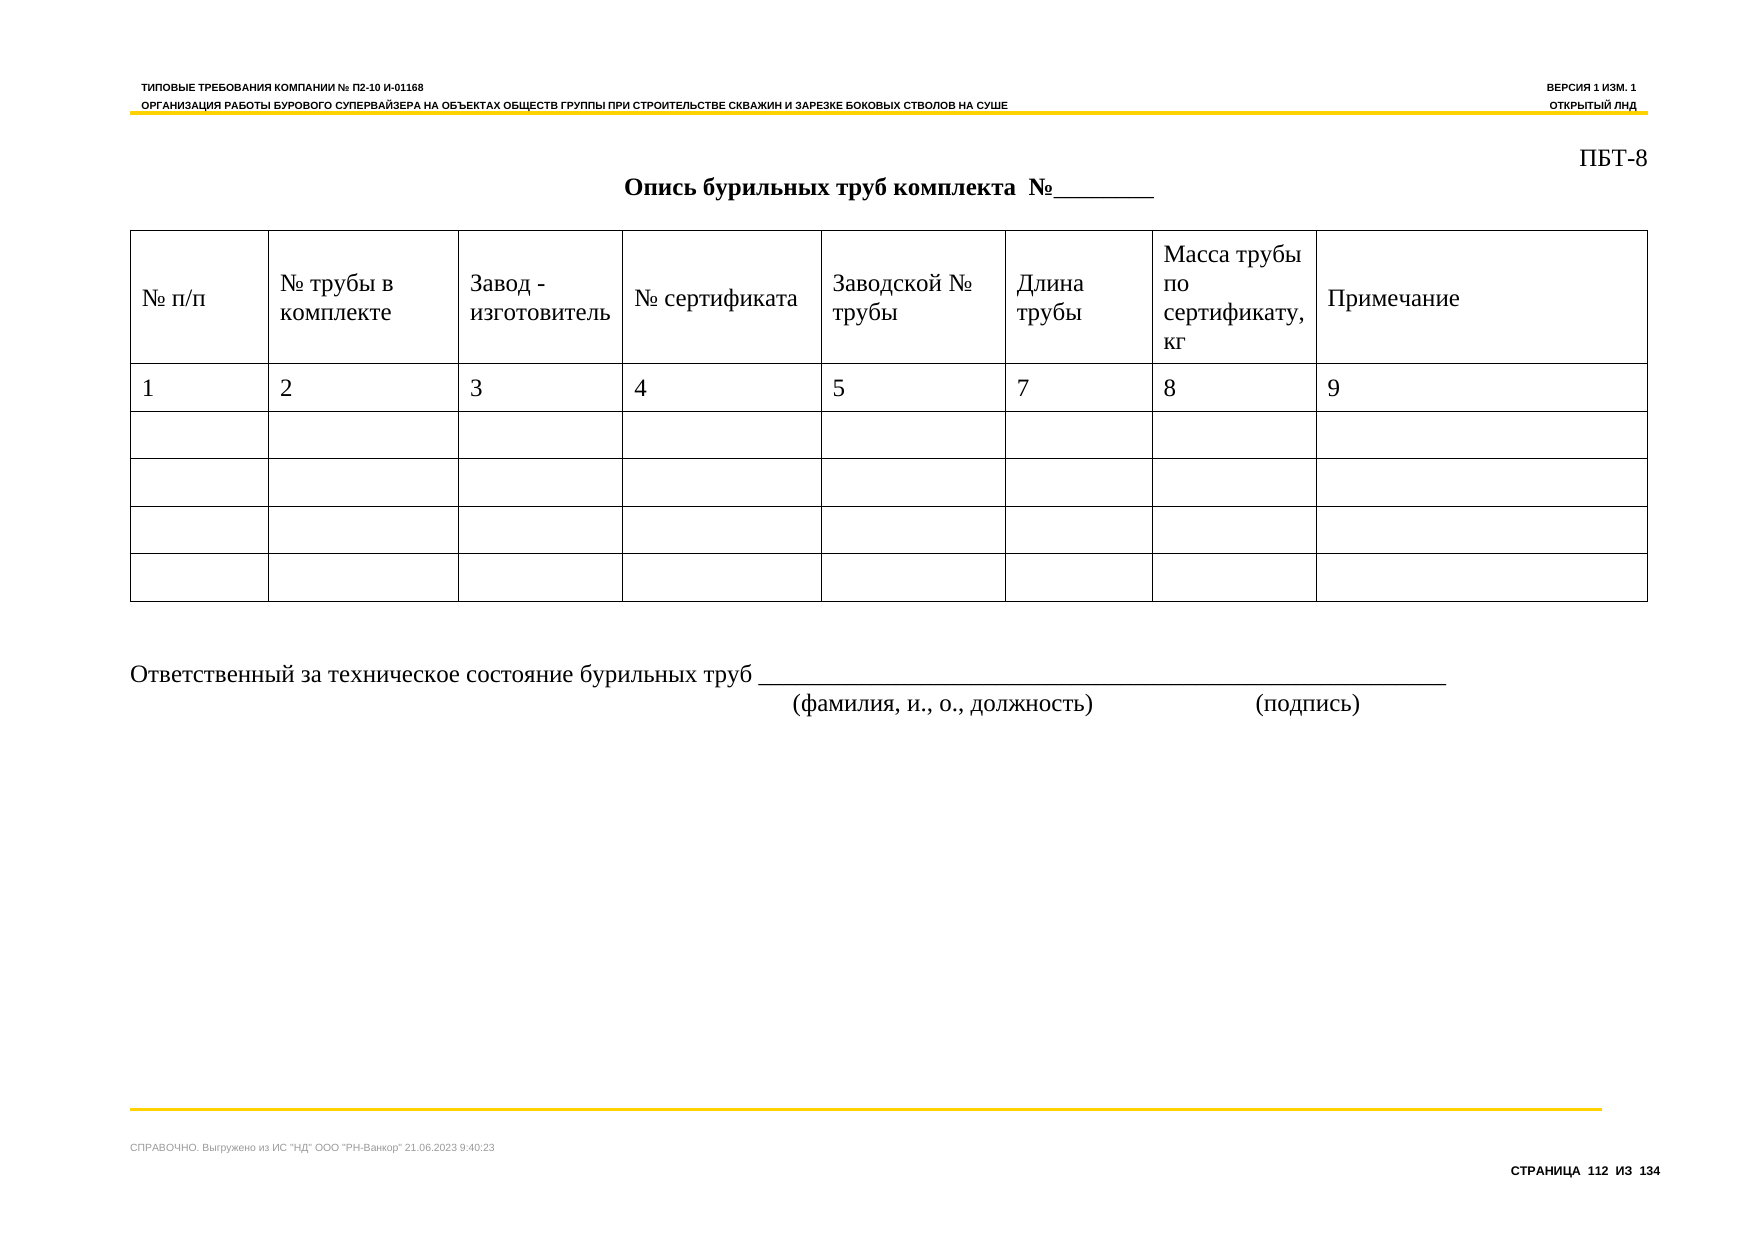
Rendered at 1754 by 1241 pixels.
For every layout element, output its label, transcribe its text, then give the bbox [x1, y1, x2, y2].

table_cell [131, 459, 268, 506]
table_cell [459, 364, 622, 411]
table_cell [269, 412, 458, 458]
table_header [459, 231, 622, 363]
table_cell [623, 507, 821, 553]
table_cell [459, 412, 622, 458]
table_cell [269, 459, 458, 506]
text ПБТ-8 [130, 143, 1648, 172]
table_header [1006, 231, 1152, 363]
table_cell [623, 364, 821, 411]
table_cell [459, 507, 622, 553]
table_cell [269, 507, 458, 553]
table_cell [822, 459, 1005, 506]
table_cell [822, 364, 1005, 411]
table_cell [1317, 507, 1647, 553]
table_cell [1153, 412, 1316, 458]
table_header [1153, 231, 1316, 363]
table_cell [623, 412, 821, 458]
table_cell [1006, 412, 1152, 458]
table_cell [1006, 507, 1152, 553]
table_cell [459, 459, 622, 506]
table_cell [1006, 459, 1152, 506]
text (фамилия, и., о., должность) (подпись) [130, 688, 1648, 717]
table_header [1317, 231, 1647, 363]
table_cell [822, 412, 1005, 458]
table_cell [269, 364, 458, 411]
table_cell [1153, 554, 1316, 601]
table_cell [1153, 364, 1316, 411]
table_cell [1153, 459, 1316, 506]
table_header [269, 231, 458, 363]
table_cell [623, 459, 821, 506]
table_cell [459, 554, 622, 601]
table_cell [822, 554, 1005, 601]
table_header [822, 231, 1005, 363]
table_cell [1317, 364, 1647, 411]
text Опись бурильных труб комплекта №________ [130, 172, 1648, 201]
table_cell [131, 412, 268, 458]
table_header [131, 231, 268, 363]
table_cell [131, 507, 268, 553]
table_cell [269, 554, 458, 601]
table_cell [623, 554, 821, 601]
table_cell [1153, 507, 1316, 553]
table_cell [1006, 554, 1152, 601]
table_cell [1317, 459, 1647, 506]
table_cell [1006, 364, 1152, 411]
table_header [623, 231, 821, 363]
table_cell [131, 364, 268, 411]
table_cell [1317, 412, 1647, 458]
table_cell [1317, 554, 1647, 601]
text Ответственный за техническое состояние бурильных труб _______________________________________________________ [130, 659, 1648, 688]
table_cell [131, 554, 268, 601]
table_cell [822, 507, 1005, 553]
